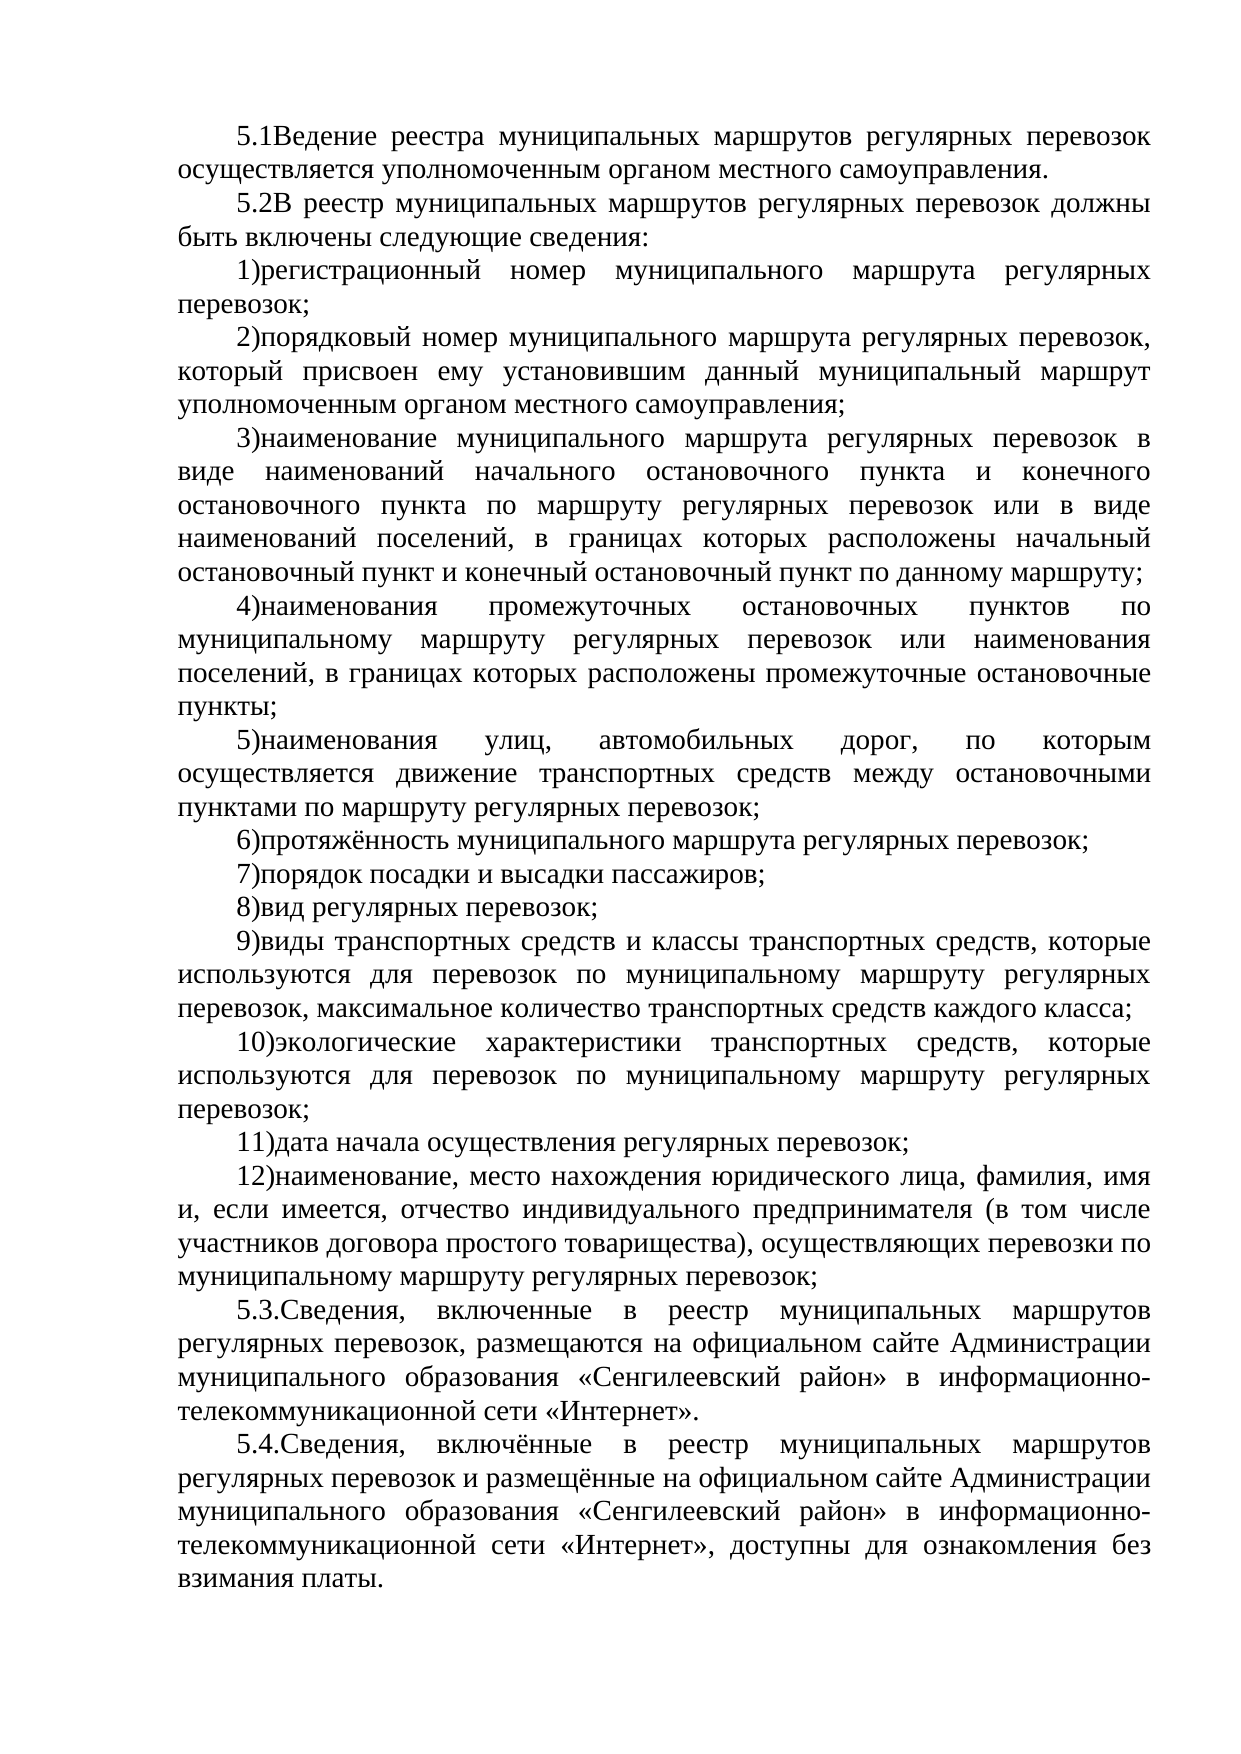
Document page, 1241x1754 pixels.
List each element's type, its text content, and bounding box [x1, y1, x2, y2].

text 12)наименование, место нахождения юридического лица, фамилия, имя и, если имеется, отчество индивидуального предпринимателя (в том числе участников договора простого товарищества), осуществляющих перевозки по муниципальному маршруту регулярных перевозок; [177, 1158, 1152, 1292]
text 10)экологические характеристики транспортных средств, которые используются для перевозок по муниципальному маршруту регулярных перевозок; [177, 1024, 1152, 1124]
text 7)порядок посадки и высадки пассажиров; [177, 856, 1152, 889]
text 5.2В реестр муниципальных маршрутов регулярных перевозок должны быть включены следующие сведения: [177, 185, 1152, 252]
text 6)протяжённость муниципального маршрута регулярных перевозок; [177, 822, 1152, 856]
text 2)порядковый номер муниципального маршрута регулярных перевозок, который присвоен ему установившим данный муниципальный маршрут уполномоченным органом местного самоуправления; [177, 319, 1152, 420]
text 3)наименование муниципального маршрута регулярных перевозок в виде наименований начального остановочного пункта и конечного остановочного пункта по маршруту регулярных перевозок или в виде наименований поселений, в границах которых расположены начальный остановочный пункт и конечный остановочный пункт по данному маршруту; [177, 420, 1152, 588]
text 11)дата начала осуществления регулярных перевозок; [177, 1124, 1152, 1158]
text 5)наименования улиц, автомобильных дорог, по которым осуществляется движение транспортных средств между остановочными пунктами по маршруту регулярных перевозок; [177, 722, 1152, 822]
text 1)регистрационный номер муниципального маршрута регулярных перевозок; [177, 252, 1152, 319]
text 8)вид регулярных перевозок; [177, 889, 1152, 923]
text 5.3.Сведения, включенные в реестр муниципальных маршрутов регулярных перевозок, размещаются на официальном сайте Администрации муниципального образования «Сенгилеевский район» в информационно-телекоммуникационной сети «Интернет». [177, 1292, 1152, 1426]
text 4)наименования промежуточных остановочных пунктов по муниципальному маршруту регулярных перевозок или наименования поселений, в границах которых расположены промежуточные остановочные пункты; [177, 588, 1152, 722]
text 5.1Ведение реестра муниципальных маршрутов регулярных перевозок осуществляется уполномоченным органом местного самоуправления. [177, 118, 1152, 185]
text 9)виды транспортных средств и классы транспортных средств, которые используются для перевозок по муниципальному маршруту регулярных перевозок, максимальное количество транспортных средств каждого класса; [177, 923, 1152, 1024]
text 5.4.Сведения, включённые в реестр муниципальных маршрутов регулярных перевозок и размещённые на официальном сайте Администрации муниципального образования «Сенгилеевский район» в информационно-телекоммуникационной сети «Интернет», доступны для ознакомления без взимания платы. [177, 1426, 1152, 1594]
